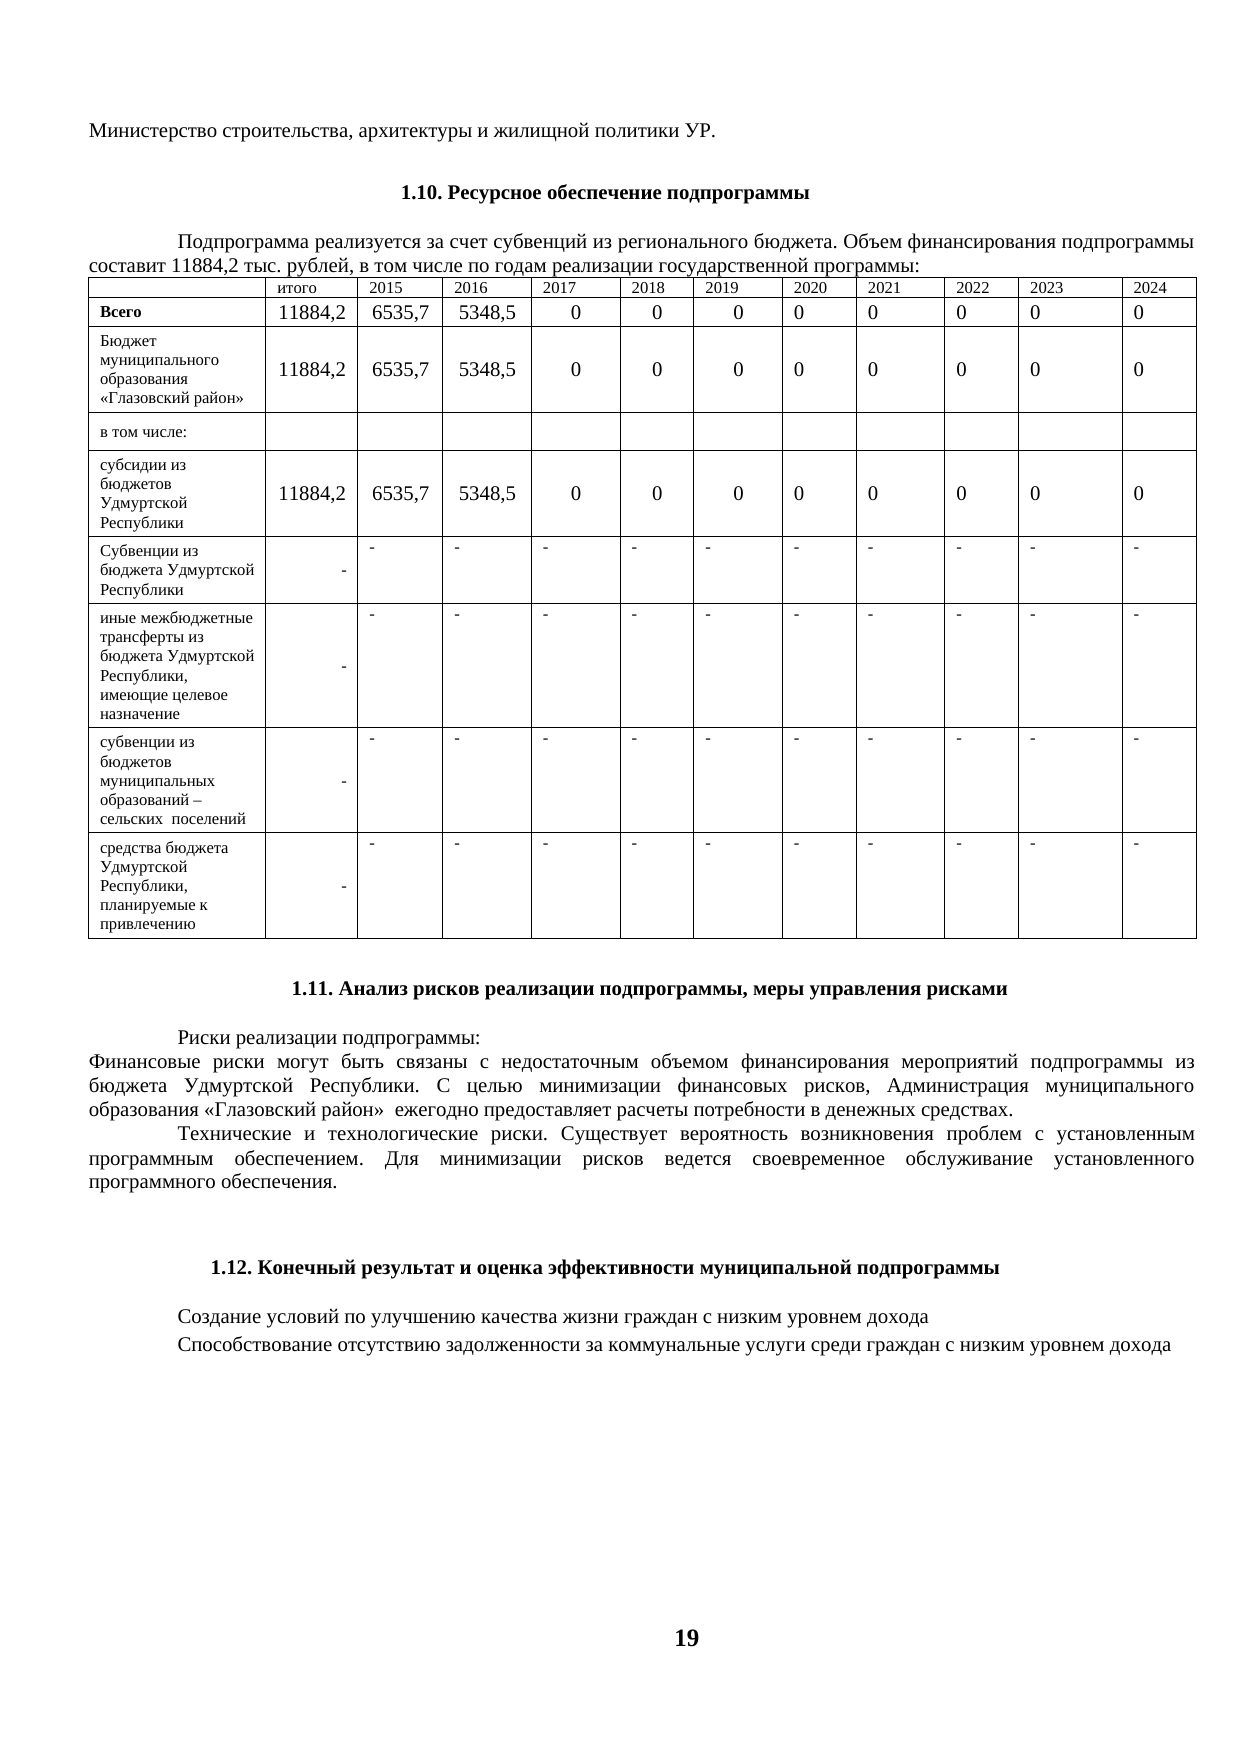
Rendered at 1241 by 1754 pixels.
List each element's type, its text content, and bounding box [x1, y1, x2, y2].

table_cell субвенции из бюджетов муниципальных образований – сельских поселений [89, 728, 265, 832]
table_cell 0 [532, 298, 620, 326]
table_cell [1123, 413, 1196, 450]
table_cell 0 [621, 327, 693, 412]
table_cell в том числе: [89, 413, 265, 450]
table_header 2016 [443, 278, 531, 297]
table_cell - [443, 604, 531, 727]
text Риски реализации подпрограммы: [88, 1025, 1196, 1049]
table_cell 5348,5 [443, 298, 531, 326]
table_cell - [694, 833, 782, 937]
table_cell 0 [857, 327, 944, 412]
table_cell 0 [1123, 327, 1196, 412]
table_cell 11884,2 [266, 327, 357, 412]
table_cell 6535,7 [358, 298, 442, 326]
table_cell [783, 413, 856, 450]
table_cell - [358, 604, 442, 727]
table_cell [443, 413, 531, 450]
table_cell - [857, 604, 944, 727]
table_cell - [621, 833, 693, 937]
table_header итого [266, 278, 357, 297]
table_header 2019 [694, 278, 782, 297]
table_cell [694, 413, 782, 450]
table_header [89, 278, 265, 297]
table_header 2022 [945, 278, 1018, 297]
text Министерство строительства, архитектуры и жилищной политики УР. [88, 118, 1196, 142]
table_cell - [1123, 604, 1196, 727]
text 1.11. Анализ рисков реализации подпрограммы, меры управления рисками [177, 976, 1122, 1000]
table_cell - [1123, 728, 1196, 832]
table_cell - [783, 833, 856, 937]
table_cell - [783, 604, 856, 727]
table_cell 0 [1123, 298, 1196, 326]
table_cell - [621, 604, 693, 727]
table_cell - [1019, 537, 1122, 603]
table_header 2020 [783, 278, 856, 297]
table_cell субсидии из бюджетов Удмуртской Республики [89, 451, 265, 536]
table_cell 0 [532, 451, 620, 536]
table_cell 0 [694, 298, 782, 326]
table_cell - [783, 537, 856, 603]
table_cell 0 [621, 451, 693, 536]
table_cell - [1019, 604, 1122, 727]
table_cell - [621, 537, 693, 603]
table_header 2018 [621, 278, 693, 297]
table_cell - [857, 833, 944, 937]
table_cell 0 [945, 298, 1018, 326]
text Технические и технологические риски. Существует вероятность возникновения проблем с установленным программным обеспечением. Для минимизации рисков ведется своевременное обслуживание установленного программного обеспечения. [88, 1121, 1196, 1193]
table_cell Субвенции из бюджета Удмуртской Республики [89, 537, 265, 603]
table_cell - [532, 604, 620, 727]
table_cell [532, 413, 620, 450]
table_cell - [1123, 537, 1196, 603]
table_cell - [358, 728, 442, 832]
table_cell [358, 413, 442, 450]
table_cell 5348,5 [443, 451, 531, 536]
table_cell 0 [694, 327, 782, 412]
table_cell - [857, 537, 944, 603]
table_cell - [783, 728, 856, 832]
table_cell - [443, 537, 531, 603]
table_cell 6535,7 [358, 327, 442, 412]
table_cell 11884,2 [266, 451, 357, 536]
table_cell Бюджет муниципального образования «Глазовский район» [89, 327, 265, 412]
table_cell средства бюджета Удмуртской Республики, планируемые к привлечению [89, 833, 265, 937]
table_cell 0 [1019, 327, 1122, 412]
table_cell [1019, 413, 1122, 450]
table_cell - [358, 537, 442, 603]
table_cell 5348,5 [443, 327, 531, 412]
table_cell - [857, 728, 944, 832]
table_cell - [945, 604, 1018, 727]
text Подпрограмма реализуется за счет субвенций из регионального бюджета. Объем финансирования подпрограммы составит 11884,2 тыс. рублей, в том числе по годам реализации государственной программы: [88, 229, 1196, 277]
table_cell - [1019, 833, 1122, 937]
table_cell - [266, 604, 357, 727]
table_cell 0 [1123, 451, 1196, 536]
table_cell - [443, 728, 531, 832]
text Создание условий по улучшению качества жизни граждан с низким уровнем дохода [88, 1304, 1196, 1328]
table_cell 0 [783, 298, 856, 326]
table_cell - [694, 728, 782, 832]
table_cell - [266, 537, 357, 603]
table_cell [621, 413, 693, 450]
table_cell 11884,2 [266, 298, 357, 326]
table_cell 0 [532, 327, 620, 412]
table_cell 0 [857, 451, 944, 536]
table_cell - [266, 728, 357, 832]
text 1.12. Конечный результат и оценка эффективности муниципальной подпрограммы [88, 1255, 1122, 1279]
table_cell 0 [694, 451, 782, 536]
table_cell [266, 413, 357, 450]
text Финансовые риски могут быть связаны с недостаточным объемом финансирования мероприятий подпрограммы из бюджета Удмуртской Республики. С целью минимизации финансовых рисков, Администрация муниципального образования «Глазовский район» ежегодно предоставляет расчеты потребности в денежных средствах. [88, 1049, 1196, 1121]
table_cell 6535,7 [358, 451, 442, 536]
table_cell - [694, 604, 782, 727]
table_cell - [358, 833, 442, 937]
table_cell 0 [783, 451, 856, 536]
table_cell - [532, 833, 620, 937]
table_cell - [532, 728, 620, 832]
table_cell - [532, 537, 620, 603]
table_cell - [1123, 833, 1196, 937]
table_cell - [1019, 728, 1122, 832]
table_cell - [266, 833, 357, 937]
table_header 2021 [857, 278, 944, 297]
table_header 2017 [532, 278, 620, 297]
table_cell иные межбюджетные трансферты из бюджета Удмуртской Республики, имеющие целевое назначение [89, 604, 265, 727]
table_header 2023 [1019, 278, 1122, 297]
table_cell 0 [1019, 298, 1122, 326]
table_cell - [945, 833, 1018, 937]
table_cell 0 [945, 451, 1018, 536]
table_cell - [694, 537, 782, 603]
table_cell - [945, 728, 1018, 832]
table_header 2024 [1123, 278, 1196, 297]
table_cell Всего [89, 298, 265, 326]
table_cell 0 [945, 327, 1018, 412]
table_cell [857, 413, 944, 450]
table_cell 0 [1019, 451, 1122, 536]
table_cell 0 [857, 298, 944, 326]
table_cell 0 [783, 327, 856, 412]
table_cell - [621, 728, 693, 832]
text 1.10. Ресурсное обеспечение подпрограммы [88, 180, 1122, 204]
table_cell - [443, 833, 531, 937]
table_cell [945, 413, 1018, 450]
table_header 2015 [358, 278, 442, 297]
table_cell 0 [621, 298, 693, 326]
table_cell - [945, 537, 1018, 603]
text Способствование отсутствию задолженности за коммунальные услуги среди граждан с низким уровнем дохода [88, 1332, 1196, 1356]
